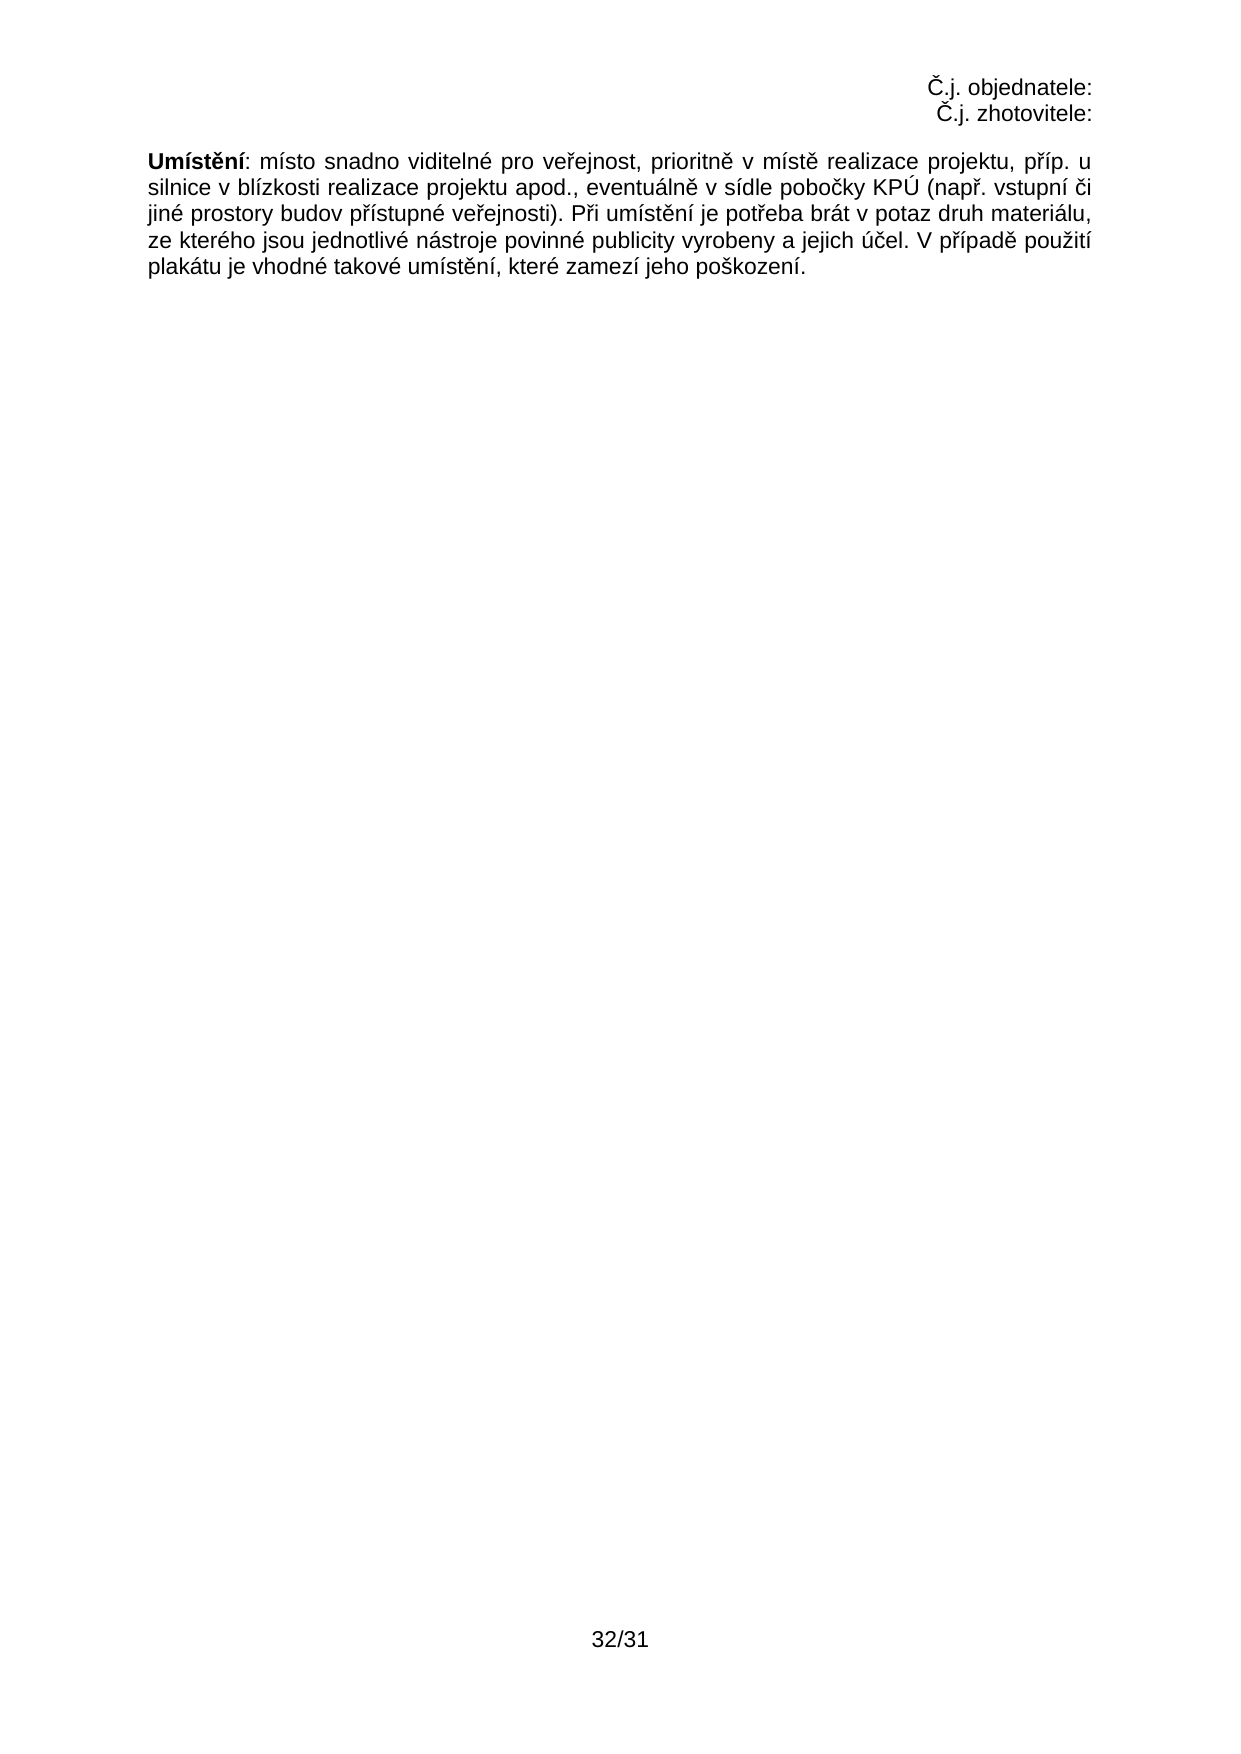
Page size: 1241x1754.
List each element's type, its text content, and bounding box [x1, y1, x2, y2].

text Umístění: místo snadno viditelné pro veřejnost, prioritně v místě realizace projektu, příp. u silnice v blízkosti realizace projektu apod., eventuálně v sídle pobočky KPÚ (např. vstupní či jiné prostory budov přístupné veřejnosti). Při umístění je potřeba brát v potaz druh materiálu, ze kterého jsou jednotlivé nástroje povinné publicity vyrobeny a jejich účel. V případě použití plakátu je vhodné takové umístění, které zamezí jeho poškození. [148, 148, 1093, 279]
